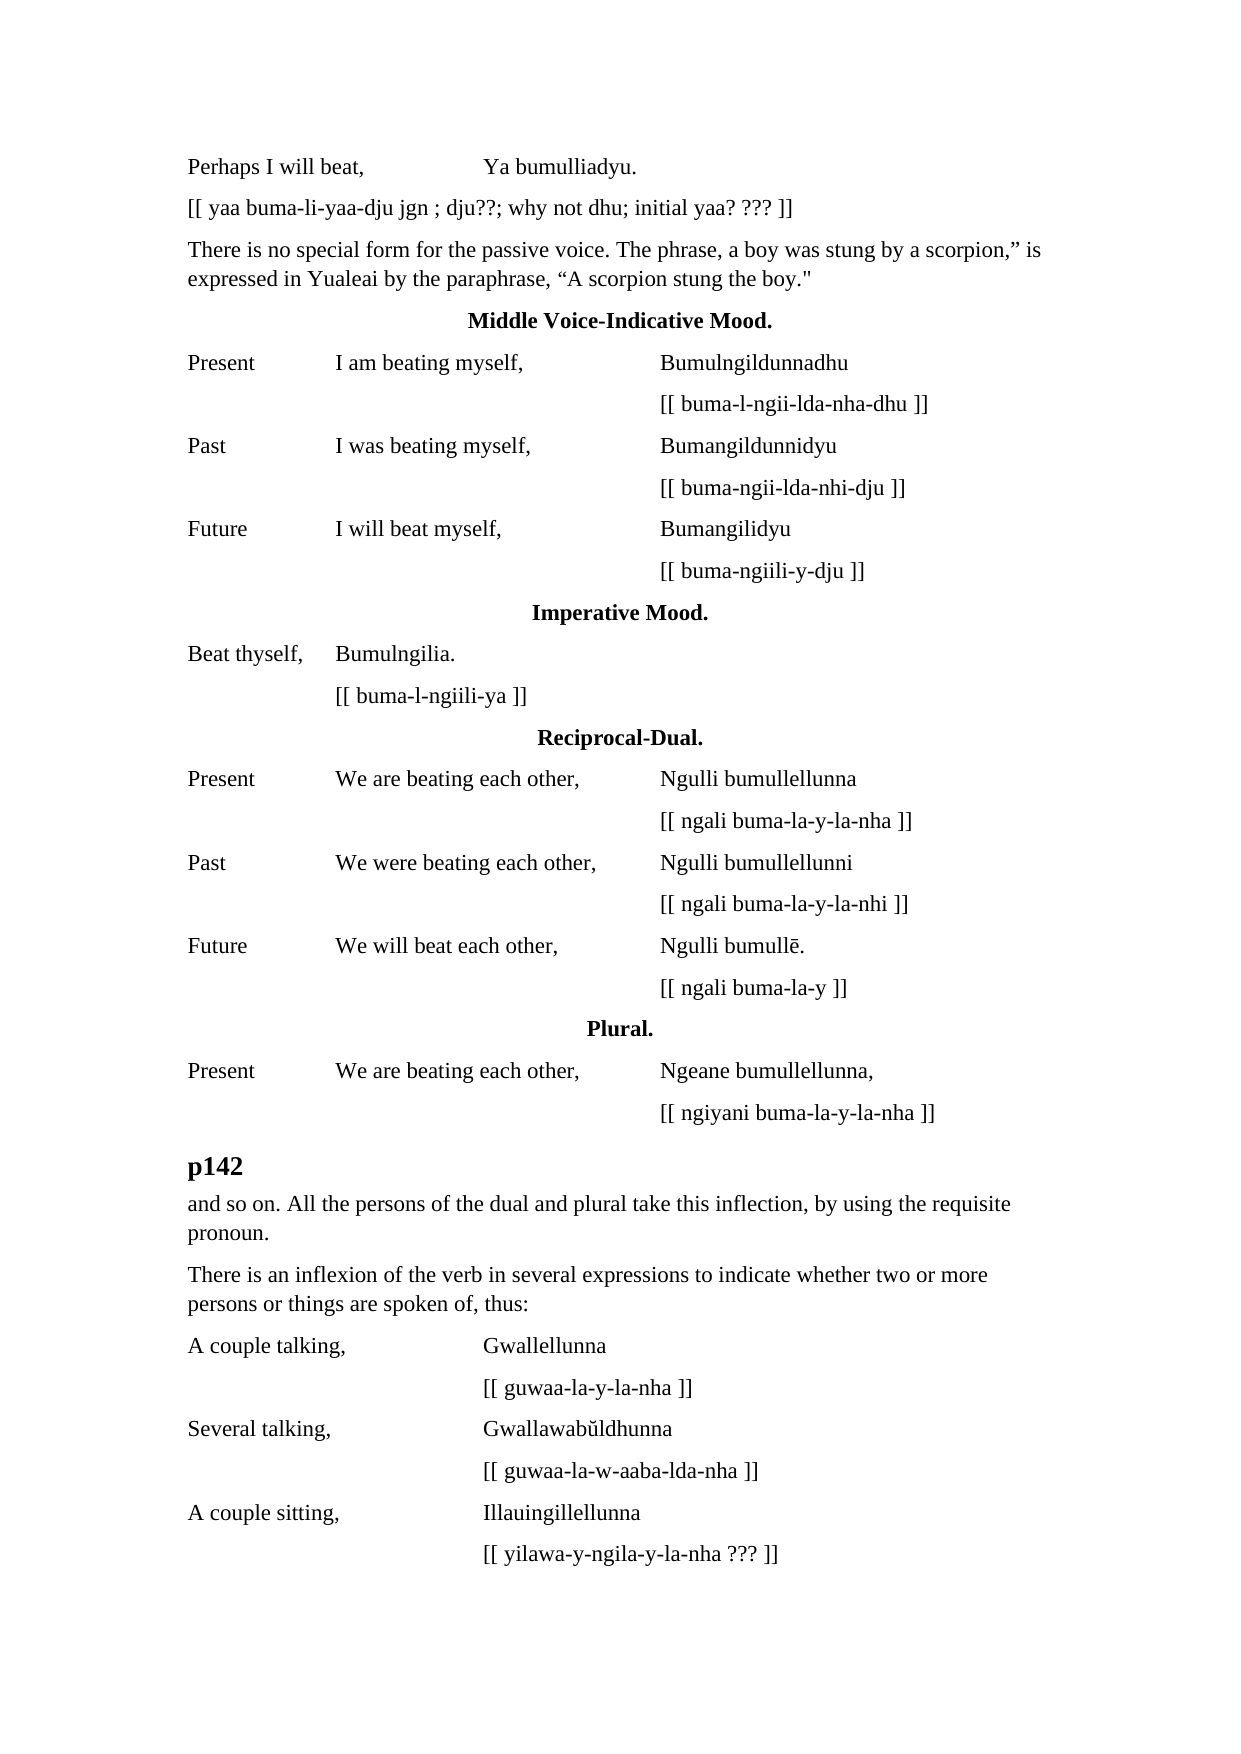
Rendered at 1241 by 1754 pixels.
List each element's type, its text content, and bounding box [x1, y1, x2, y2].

text Plural. [187, 1012, 1053, 1042]
text There is no special form for the passive voice. The phrase, a boy was stung by a scorpion,” is expressed in Yualeai by the paraphrase, “A scorpion stung the boy." [187, 233, 1053, 292]
text [[ ngiyani buma-la-y-la-nha ]] [187, 1096, 1053, 1125]
text [[ buma-l-ngiili-ya ]] [187, 679, 1053, 708]
text [[ guwaa-la-y-la-nha ]] [187, 1371, 1053, 1400]
text Future We will beat each other, Ngulli bumullē. [187, 929, 1053, 958]
text [[ buma-ngiili-y-dju ]] [187, 554, 1053, 583]
text [[ ngali buma-la-y ]] [187, 971, 1053, 1000]
text Future I will beat myself, Bumangilidyu [187, 512, 1053, 542]
text [[ buma-ngii-lda-nhi-dju ]] [187, 471, 1053, 500]
text Several talking, Gwallawabŭldhunna [187, 1412, 1053, 1442]
text There is an inflexion of the verb in several expressions to indicate whether two or more persons or things are spoken of, thus: [187, 1258, 1053, 1317]
text [[ ngali buma-la-y-la-nhi ]] [187, 887, 1053, 917]
text Middle Voice-Indicative Mood. [187, 304, 1053, 333]
text Past We were beating each other, Ngulli bumullellunni [187, 846, 1053, 875]
text A couple sitting, Illauingillellunna [187, 1496, 1053, 1525]
text Present We are beating each other, Ngulli bumullellunna [187, 762, 1053, 792]
text [[ buma-l-ngii-lda-nha-dhu ]] [187, 387, 1053, 417]
text [[ yaa buma-li-yaa-dju jgn ; dju??; why not dhu; initial yaa? ??? ]] [187, 192, 1053, 221]
text A couple talking, Gwallellunna [187, 1329, 1053, 1358]
text Present We are beating each other, Ngeane bumullellunna, [187, 1054, 1053, 1083]
text [[ guwaa-la-w-aaba-lda-nha ]] [187, 1454, 1053, 1483]
text [[ yilawa-y-ngila-y-la-nha ??? ]] [187, 1537, 1053, 1567]
text Imperative Mood. [187, 596, 1053, 625]
text Perhaps I will beat, Ya bumulliadyu. [187, 150, 1053, 179]
text Reciprocal-Dual. [187, 721, 1053, 750]
text and so on. All the persons of the dual and plural take this inflection, by using the requisite pronoun. [187, 1187, 1053, 1246]
text [[ ngali buma-la-y-la-nha ]] [187, 804, 1053, 833]
subtitle p142 [187, 1150, 1053, 1181]
text Present I am beating myself, Bumulngildunnadhu [187, 346, 1053, 375]
text Beat thyself, Bumulngilia. [187, 637, 1053, 667]
text Past I was beating myself, Bumangildunnidyu [187, 429, 1053, 458]
